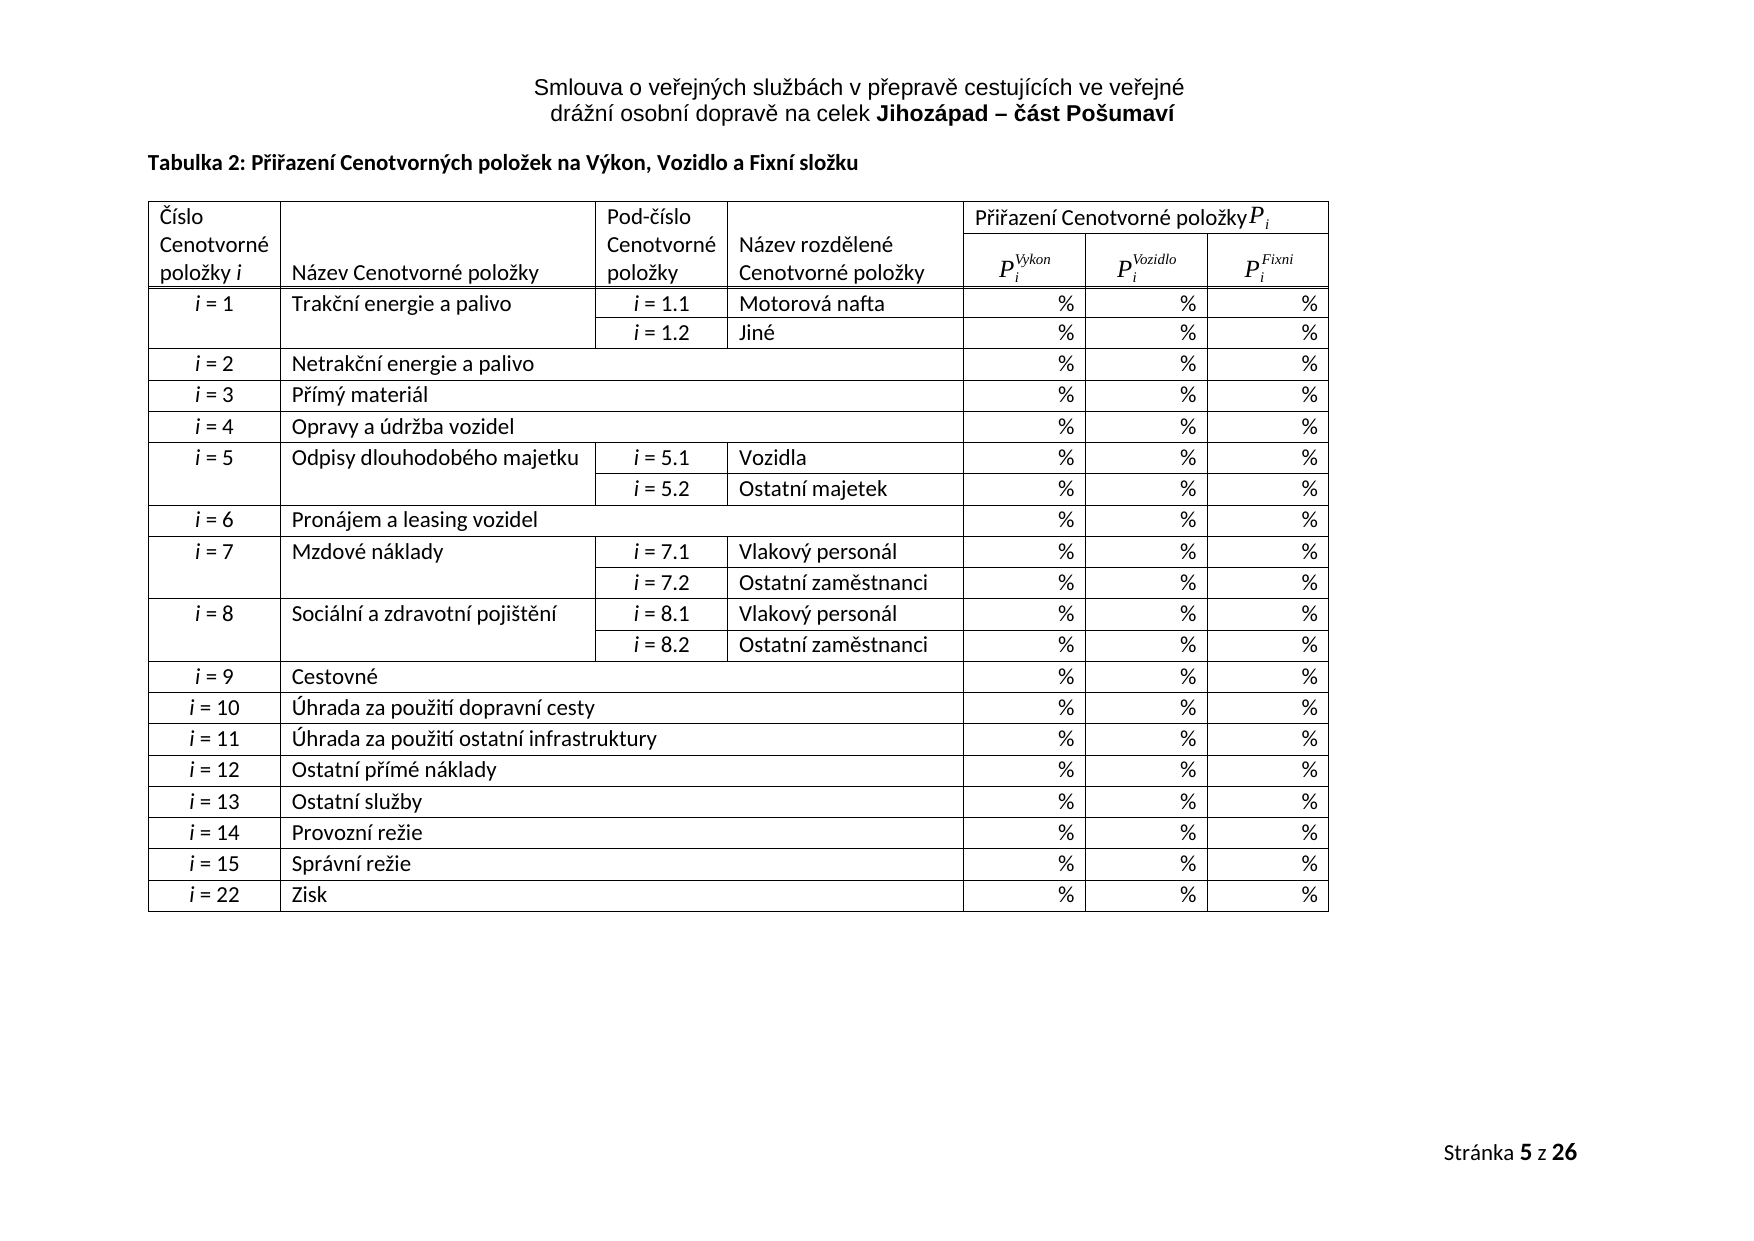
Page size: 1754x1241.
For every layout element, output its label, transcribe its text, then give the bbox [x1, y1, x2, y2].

table_cell Pronájem a leasing vozidel [281, 506, 596, 536]
table_cell % [964, 318, 1085, 348]
table_cell Sociální a zdravotní pojištění [281, 599, 595, 629]
table_cell Netrakční energie a palivo [281, 349, 596, 379]
table_cell % [1208, 849, 1328, 879]
table_cell [149, 317, 280, 348]
table_cell [596, 787, 728, 817]
table_cell i = 7.2 [596, 568, 727, 598]
table_cell i = 13 [149, 787, 280, 817]
table_cell [728, 818, 963, 848]
table_header Číslo Cenotvorné položky i [149, 202, 280, 286]
table_cell Přímý materiál [281, 381, 596, 411]
table_cell % [1086, 443, 1207, 473]
table_cell % [1086, 693, 1207, 723]
table_cell [728, 381, 963, 411]
table_cell [596, 849, 728, 879]
table_cell % [1208, 693, 1328, 723]
table_cell i = 1 [149, 289, 280, 317]
table_cell % [1208, 881, 1328, 911]
table_cell [596, 662, 728, 692]
table_cell Mzdové náklady [281, 537, 595, 567]
table_cell % [1208, 537, 1328, 567]
table_cell % [1208, 662, 1328, 692]
table_cell % [1086, 724, 1207, 754]
table_cell i = 1.1 [596, 289, 727, 317]
table_cell Opravy a údržba vozidel [281, 412, 596, 442]
table_cell Cestovné [281, 662, 596, 692]
table_cell i = 9 [149, 662, 280, 692]
table_cell % [964, 756, 1085, 786]
table_cell i = 15 [149, 849, 280, 879]
table_cell Vlakový personál [728, 599, 963, 629]
table_cell Ostatní zaměstnanci [728, 568, 963, 598]
table_cell % [1086, 599, 1207, 629]
table_cell i = 10 [149, 693, 280, 723]
table_cell Úhrada za použití ostatní infrastruktury [281, 724, 963, 754]
table_cell % [1086, 412, 1207, 442]
table_cell % [964, 849, 1085, 879]
table_header Pod-číslo Cenotvorné položky [596, 202, 727, 286]
table_cell % [964, 631, 1085, 661]
table_cell i = 5.2 [596, 474, 727, 504]
table_cell % [1208, 787, 1328, 817]
table_cell % [1086, 818, 1207, 848]
table_cell % [964, 599, 1085, 629]
table_cell % [1086, 756, 1207, 786]
table_cell % [1208, 412, 1328, 442]
table_cell [281, 473, 595, 504]
table_cell i = 3 [149, 381, 280, 411]
table_cell [281, 630, 595, 661]
table_cell [149, 630, 280, 661]
table_cell [728, 412, 963, 442]
table_cell % [964, 381, 1085, 411]
table_cell Správní režie [281, 849, 596, 879]
table_cell Odpisy dlouhodobého majetku [281, 443, 595, 473]
table_cell [596, 818, 728, 848]
table_cell % [1086, 631, 1207, 661]
table_cell Zisk [281, 881, 596, 911]
table_cell % [1208, 568, 1328, 598]
table_cell % [1086, 881, 1207, 911]
table_cell i = 11 [149, 724, 280, 754]
table_cell Ostatní zaměstnanci [728, 631, 963, 661]
table_cell [596, 506, 728, 536]
table_cell Vozidla [728, 443, 963, 473]
table_cell % [964, 693, 1085, 723]
table_cell i = 8.1 [596, 599, 727, 629]
table_cell i = 5 [149, 443, 280, 473]
table_cell i = 4 [149, 412, 280, 442]
table_cell [1208, 234, 1328, 286]
table_cell [149, 473, 280, 504]
table_cell [728, 849, 963, 879]
table_cell [1086, 234, 1207, 286]
table_cell % [1208, 318, 1328, 348]
table_cell % [964, 881, 1085, 911]
table_cell Jiné [728, 318, 963, 348]
table_cell % [1208, 474, 1328, 504]
table_cell % [1086, 537, 1207, 567]
table_cell % [964, 787, 1085, 817]
table_cell i = 8.2 [596, 631, 727, 661]
table_cell Provozní režie [281, 818, 596, 848]
table_cell % [964, 537, 1085, 567]
table_cell Ostatní majetek [728, 474, 963, 504]
table_cell i = 6 [149, 506, 280, 536]
text Tabulka 2: Přiřazení Cenotvorných položek na Výkon, Vozidlo a Fixní složku [148, 148, 1577, 176]
table_cell [728, 506, 963, 536]
table_cell i = 5.1 [596, 443, 727, 473]
table_cell % [964, 506, 1085, 536]
table_cell i = 8 [149, 599, 280, 629]
table_cell % [964, 474, 1085, 504]
table_cell [281, 567, 595, 598]
table_cell [728, 662, 963, 692]
table_header Přiřazení Cenotvorné položky [964, 202, 1328, 233]
table_cell Ostatní služby [281, 787, 596, 817]
table_cell % [1086, 289, 1207, 317]
table_cell % [964, 349, 1085, 379]
table_cell Motorová nafta [728, 289, 963, 317]
table_cell % [1208, 349, 1328, 379]
table_cell % [1086, 662, 1207, 692]
table_cell [596, 349, 728, 379]
table_cell % [964, 724, 1085, 754]
table_cell % [964, 568, 1085, 598]
table_cell [728, 787, 963, 817]
table_cell % [1208, 289, 1328, 317]
table_cell % [1086, 474, 1207, 504]
table_cell % [964, 443, 1085, 473]
table_cell [596, 412, 728, 442]
table_cell % [1086, 318, 1207, 348]
table_cell [728, 881, 963, 911]
table_cell [728, 349, 963, 379]
table_cell % [1086, 849, 1207, 879]
table_header Název Cenotvorné položky [281, 202, 595, 286]
table_cell % [964, 818, 1085, 848]
table_cell i = 7.1 [596, 537, 727, 567]
table_cell % [1086, 349, 1207, 379]
table_cell % [1208, 443, 1328, 473]
table_cell % [1208, 506, 1328, 536]
table_cell i = 12 [149, 756, 280, 786]
table_cell % [1086, 787, 1207, 817]
table_cell i = 7 [149, 537, 280, 567]
table_cell % [1208, 381, 1328, 411]
table_header Název rozdělené Cenotvorné položky [728, 202, 963, 286]
table_cell [281, 317, 595, 348]
table_cell Trakční energie a palivo [281, 289, 595, 317]
table_cell [964, 234, 1085, 286]
table_cell % [964, 289, 1085, 317]
table_cell % [1208, 818, 1328, 848]
table_cell % [1208, 631, 1328, 661]
table_cell % [1208, 599, 1328, 629]
table_cell Úhrada za použití dopravní cesty [281, 693, 963, 723]
table_cell [596, 881, 728, 911]
table_cell % [964, 412, 1085, 442]
table_cell i = 2 [149, 349, 280, 379]
table_cell Ostatní přímé náklady [281, 756, 963, 786]
table_cell Vlakový personál [728, 537, 963, 567]
table_cell % [964, 662, 1085, 692]
table_cell [596, 381, 728, 411]
table_cell % [1086, 381, 1207, 411]
table_cell % [1086, 506, 1207, 536]
table_cell i = 22 [149, 881, 280, 911]
table_cell % [1208, 756, 1328, 786]
table_cell [149, 567, 280, 598]
table_cell i = 1.2 [596, 318, 727, 348]
table_cell % [1086, 568, 1207, 598]
table_cell % [1208, 724, 1328, 754]
table_cell i = 14 [149, 818, 280, 848]
